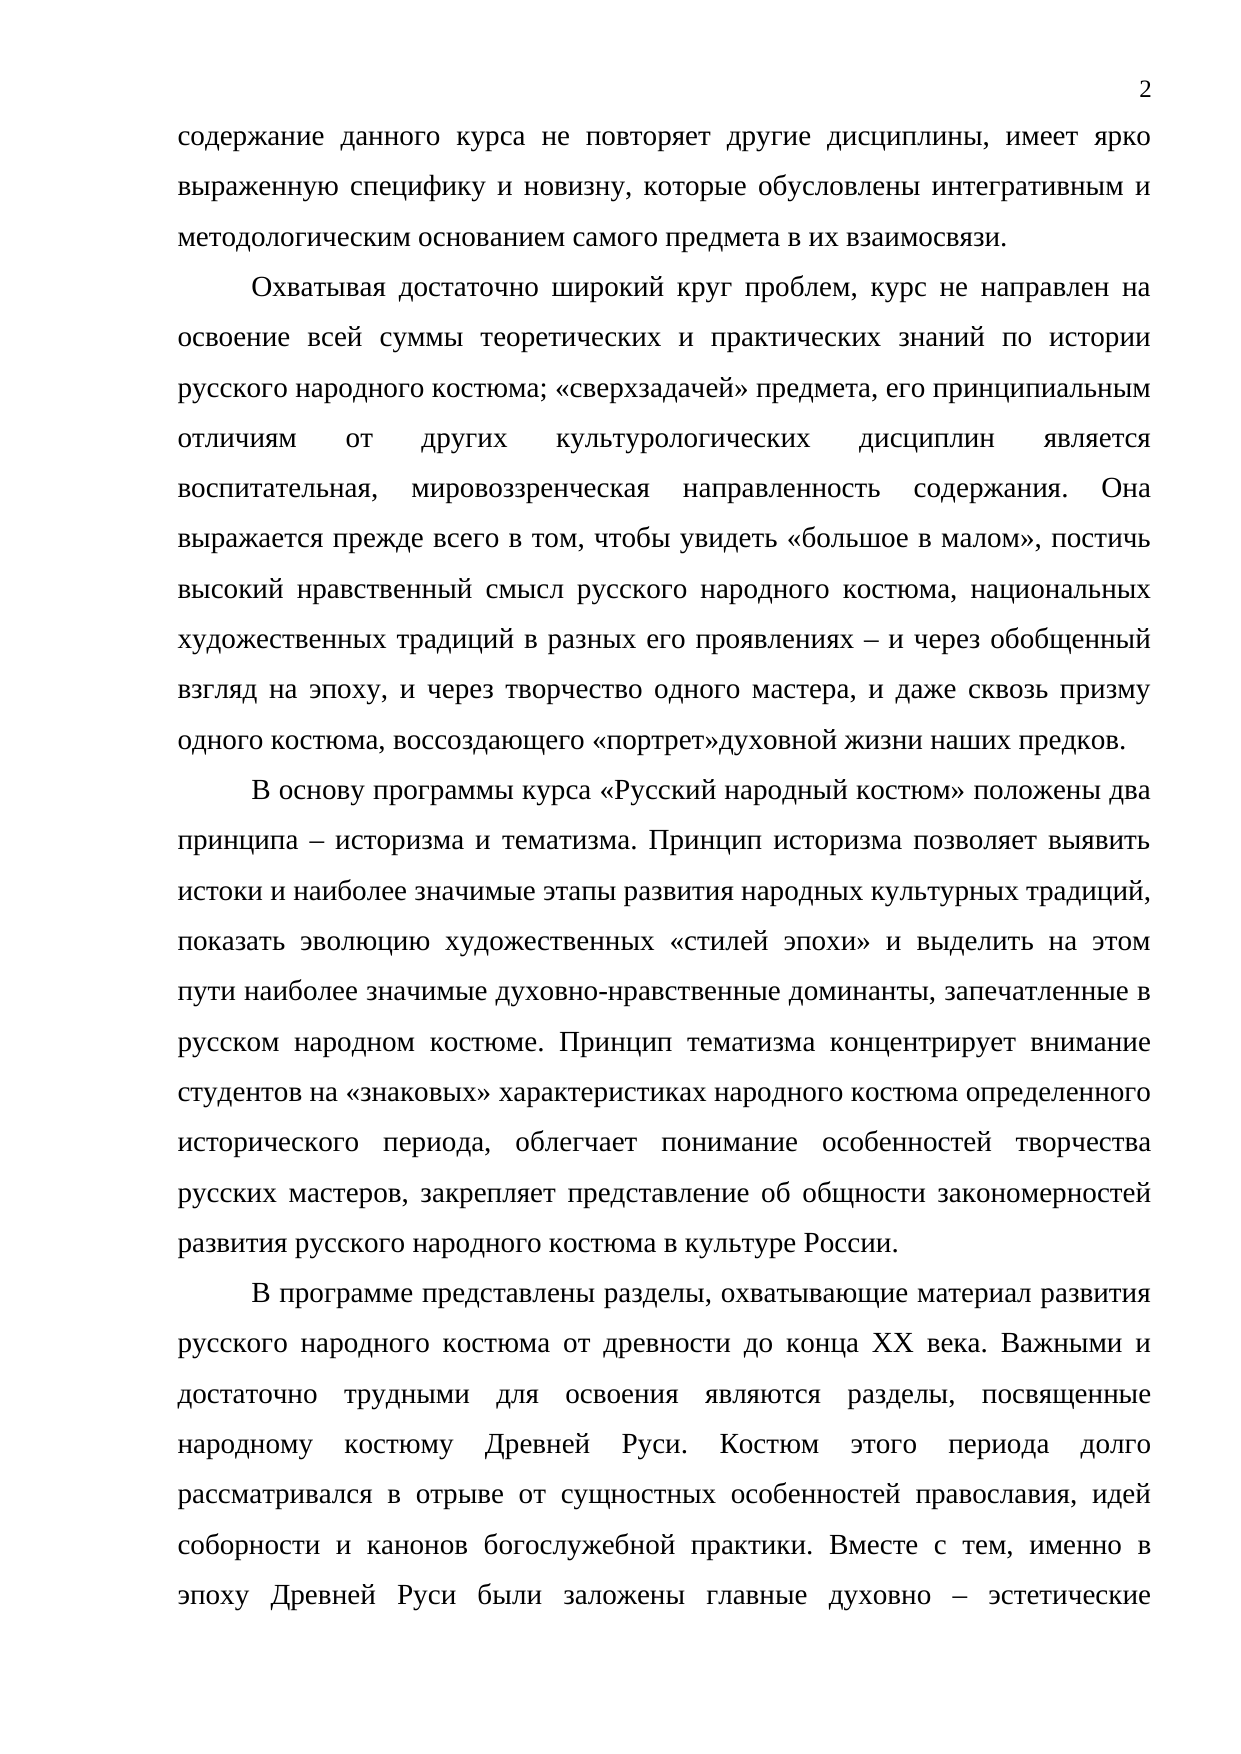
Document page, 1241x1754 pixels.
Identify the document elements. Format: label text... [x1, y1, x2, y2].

text Охватывая достаточно широкий круг проблем, курс не направлен на освоение всей суммы теоретических и практических знаний по истории русского народного костюма; «сверхзадачей» предмета, его принципиальным отличиям от других культурологических дисциплин является воспитательная, мировоззренческая направленность содержания. Она выражается прежде всего в том, чтобы увидеть «большое в малом», постичь высокий нравственный смысл русского народного костюма, национальных художественных традиций в разных его проявлениях – и через обобщенный взгляд на эпоху, и через творчество одного мастера, и даже сквозь призму одного костюма, воссоздающего «портрет»духовной жизни наших предков. [177, 269, 1152, 755]
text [177, 118, 1152, 252]
text В основу программы курса «Русский народный костюм» положены два принципа – историзма и тематизма. Принцип историзма позволяет выявить истоки и наиболее значимые этапы развития народных культурных традиций, показать эволюцию художественных «стилей эпохи» и выделить на этом пути наиболее значимые духовно-нравственные доминанты, запечатленные в русском народном костюме. Принцип тематизма концентрирует внимание студентов на «знаковых» характеристиках народного костюма определенного исторического периода, облегчает понимание особенностей творчества русских мастеров, закрепляет представление об общности закономерностей развития русского народного костюма в культуре России. [177, 772, 1152, 1258]
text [177, 1275, 1152, 1611]
